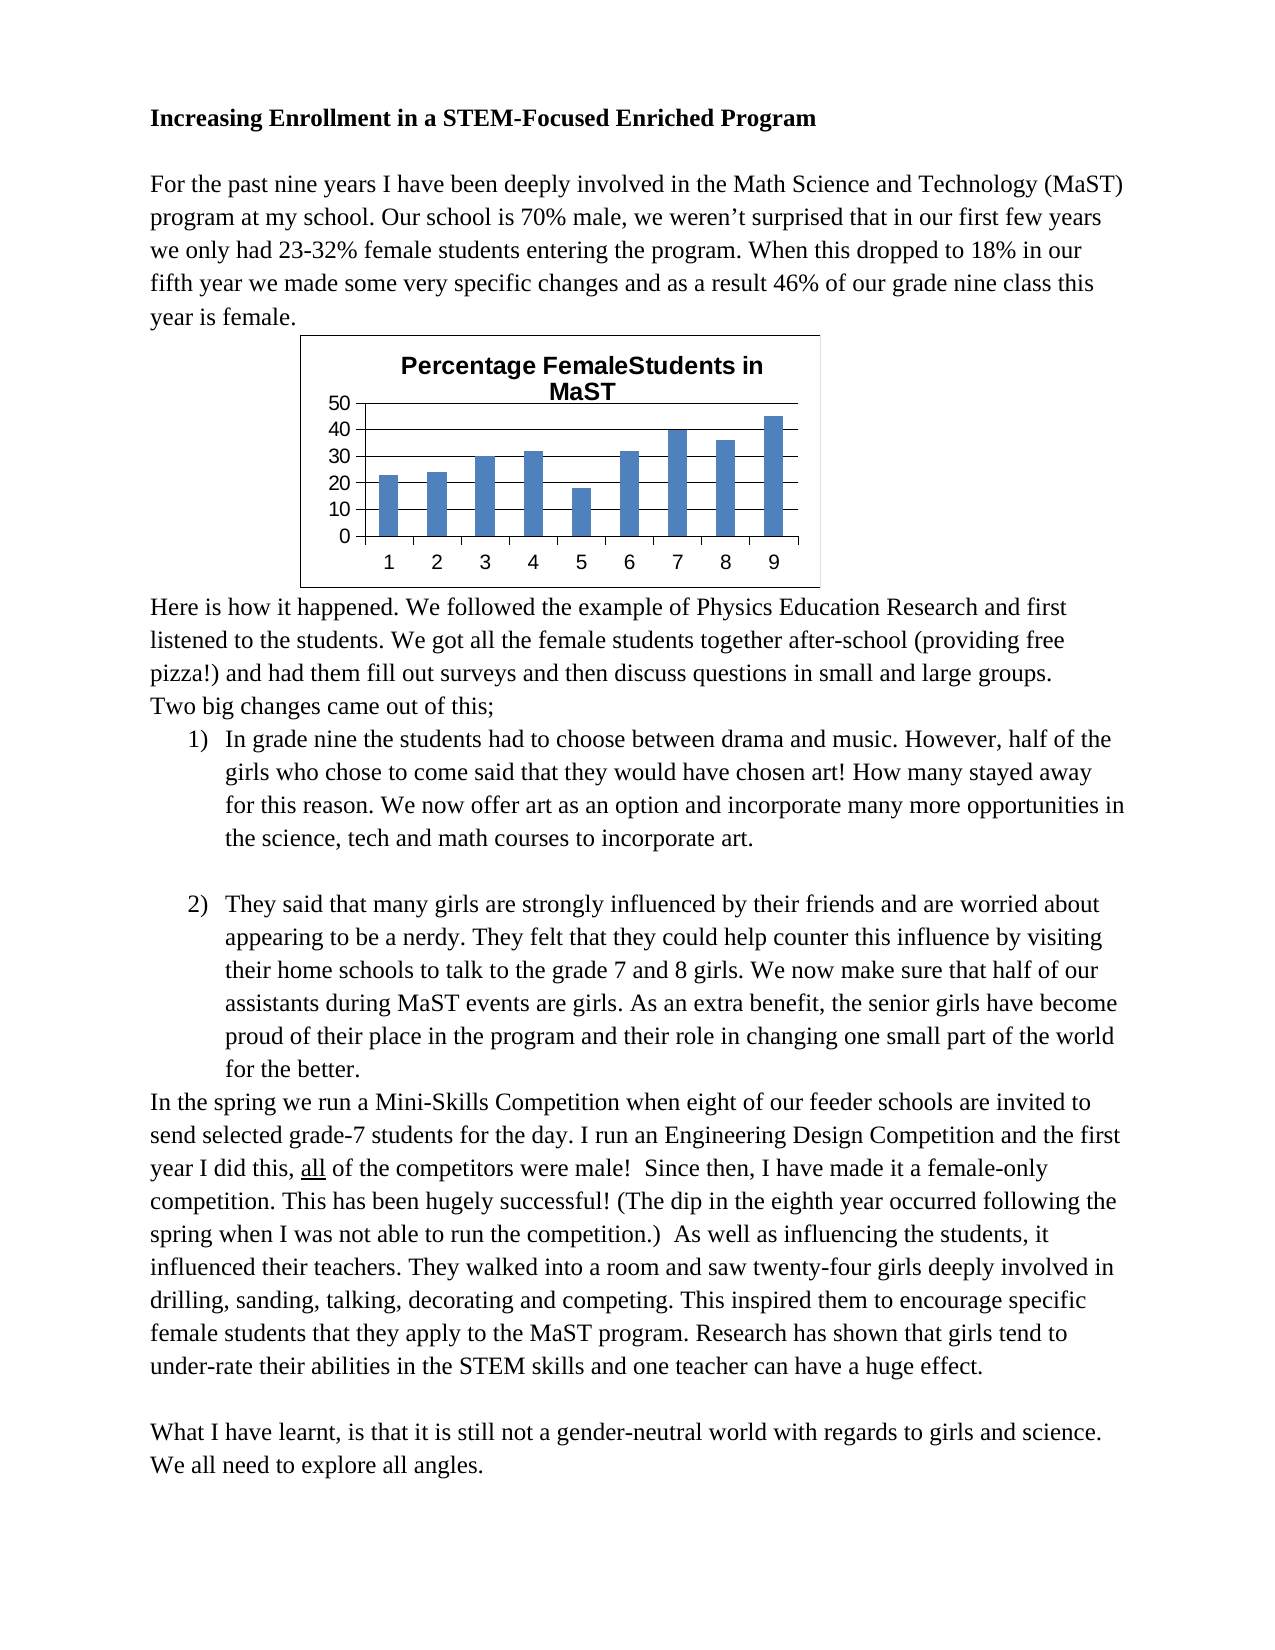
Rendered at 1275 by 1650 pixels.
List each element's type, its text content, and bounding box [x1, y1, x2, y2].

list They said that many girls are strongly influenced by their friends and are worried about appearing to be a nerdy. They felt that they could help counter this influence by visiting their home schools to talk to the grade 7 and 8 girls. We now make sure that half of our assistants during MaST events are girls. As an extra benefit, the senior girls have become proud of their place in the program and their role in changing one small part of the world for the better. [187, 889, 1125, 1083]
text In the spring we run a Mini-Skills Competition when eight of our feeder schools are invited to send selected grade-7 students for the day. I run an Engineering Design Competition and the first year I did this, all of the competitors were male! Since then, I have made it a female-only competition. This has been hugely successful! (The dip in the eighth year occurred following the spring when I was not able to run the competition.) As well as influencing the students, it influenced their teachers. They walked into a room and saw twenty-four girls deeply involved in drilling, sanding, talking, decorating and competing. This inspired them to encourage specific female students that they apply to the MaST program. Research has shown that girls tend to under-rate their abilities in the STEM skills and one teacher can have a huge effect. [150, 1087, 1125, 1380]
text Here is how it happened. We followed the example of Physics Education Research and first listened to the students. We got all the female students together after-school (providing free pizza!) and had them fill out surveys and then discuss questions in small and large groups. [150, 592, 1125, 687]
text What I have learnt, is that it is still not a gender-neutral world with regards to girls and science. We all need to explore all angles. [150, 1417, 1125, 1479]
text For the past nine years I have been deeply involved in the Math Science and Technology (MaST) program at my school. Our school is 70% male, we weren’t surprised that in our first few years we only had 23-32% female students entering the program. When this dropped to 18% in our fifth year we made some very specific changes and as a result 46% of our grade nine class this year is female. [150, 169, 1125, 330]
text Increasing Enrollment in a STEM-Focused Enriched Program [150, 103, 1125, 132]
list In grade nine the students had to choose between drama and music. However, half of the girls who chose to come said that they would have chosen art! How many stayed away for this reason. We now offer art as an option and incorporate many more opportunities in the science, tech and math courses to incorporate art. [187, 724, 1125, 852]
text Two big changes came out of this; [150, 691, 1125, 720]
